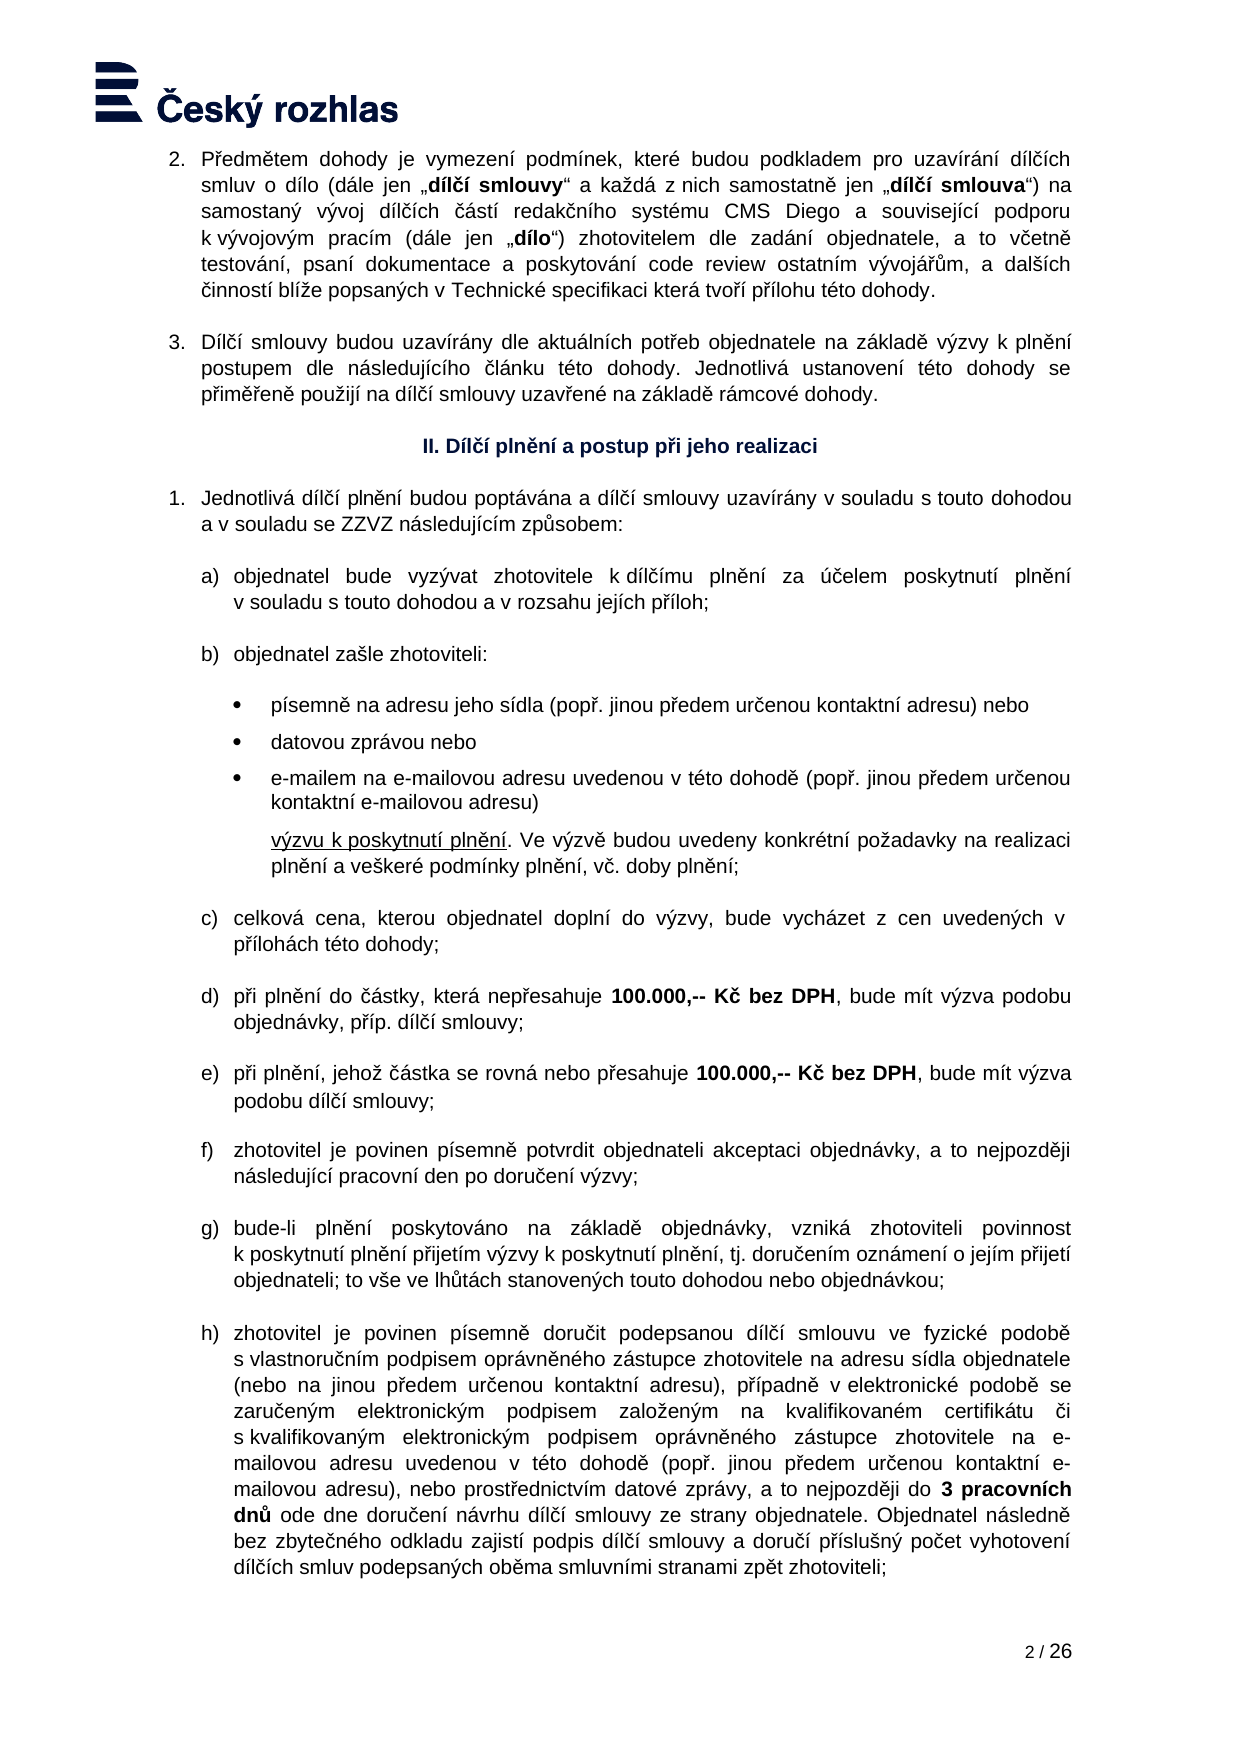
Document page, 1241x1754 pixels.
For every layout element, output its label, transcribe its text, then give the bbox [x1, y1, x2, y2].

list písemně na adresu jeho sídla (popř. jinou předem určenou kontaktní adresu) nebo [233, 693, 1072, 717]
list při plnění, jehož částka se rovná nebo přesahuje 100.000,-- Kč bez DPH, bude mít výzva podobu dílčí smlouvy; [201, 1061, 1072, 1112]
list Předmětem dohody je vymezení podmínek, které budou podkladem pro uzavírání dílčích smluv o dílo (dále jen „dílčí smlouvy“ a každá z nich samostatně jen „dílčí smlouva“) na samostaný vývoj dílčích částí redakčního systému CMS Diego a související podporu k vývojovým pracím (dále jen „dílo“) zhotovitelem dle zadání objednatele, a to včetně testování, psaní dokumentace a poskytování code review ostatním vývojářům, a dalších činností blíže popsaných v Technické specifikaci která tvoří přílohu této dohody. [168, 146, 1072, 302]
picture [95, 62, 398, 128]
list objednatel zašle zhotoviteli: [201, 641, 1072, 667]
list výzvu k poskytnutí plnění. Ve výzvě budou uvedeny konkrétní požadavky na realizaci plnění a veškeré podmínky plnění, vč. doby plnění; [271, 827, 1072, 879]
list Dílčí smlouvy budou uzavírány dle aktuálních potřeb objednatele na základě výzvy k plnění postupem dle následujícího článku této dohody. Jednotlivá ustanovení této dohody se přiměřeně použijí na dílčí smlouvy uzavřené na základě rámcové dohody. [168, 328, 1072, 406]
list zhotovitel je povinen písemně doručit podepsanou dílčí smlouvu ve fyzické podobě s vlastnoručním podpisem oprávněného zástupce zhotovitele na adresu sídla objednatele (nebo na jinou předem určenou kontaktní adresu), případně v elektronické podobě se zaručeným elektronickým podpisem založeným na kvalifikovaném certifikátu či s kvalifikovaným elektronickým podpisem oprávněného zástupce zhotovitele na e-mailovou adresu uvedenou v této dohodě (popř. jinou předem určenou kontaktní e-mailovou adresu), nebo prostřednictvím datové zprávy, a to nejpozději do 3 pracovních dnů ode dne doručení návrhu dílčí smlouvy ze strany objednatele. Objednatel následně bez zbytečného odkladu zajistí podpis dílčí smlouvy a doručí příslušný počet vyhotovení dílčích smluv podepsaných oběma smluvními stranami zpět zhotoviteli; [201, 1319, 1072, 1579]
list datovou zprávou nebo [233, 729, 1072, 753]
list e-mailem na e-mailovou adresu uvedenou v této dohodě (popř. jinou předem určenou kontaktní e-mailovou adresu) [233, 766, 1072, 814]
list objednatel bude vyzývat zhotovitele k dílčímu plnění za účelem poskytnutí plnění v souladu s touto dohodou a v rozsahu jejích příloh; [201, 563, 1072, 615]
list Jednotlivá dílčí plnění budou poptávána a dílčí smlouvy uzavírány v souladu s touto dohodou a v souladu se ZZVZ následujícím způsobem: [168, 484, 1072, 537]
list při plnění do částky, která nepřesahuje 100.000,-- Kč bez DPH, bude mít výzva podobu objednávky, příp. dílčí smlouvy; [201, 983, 1072, 1035]
subtitle Dílčí plnění a postup při jeho realizaci [168, 432, 1072, 458]
list zhotovitel je povinen písemně potvrdit objednateli akceptaci objednávky, a to nejpozději následující pracovní den po doručení výzvy; [201, 1137, 1072, 1189]
list celková cena, kterou objednatel doplní do výzvy, bude vycházet z cen uvedených v přílohách této dohody; [201, 905, 1072, 957]
list bude-li plnění poskytováno na základě objednávky, vzniká zhotoviteli povinnost k poskytnutí plnění přijetím výzvy k poskytnutí plnění, tj. doručením oznámení o jejím přijetí objednateli; to vše ve lhůtách stanovených touto dohodou nebo objednávkou; [201, 1215, 1072, 1293]
